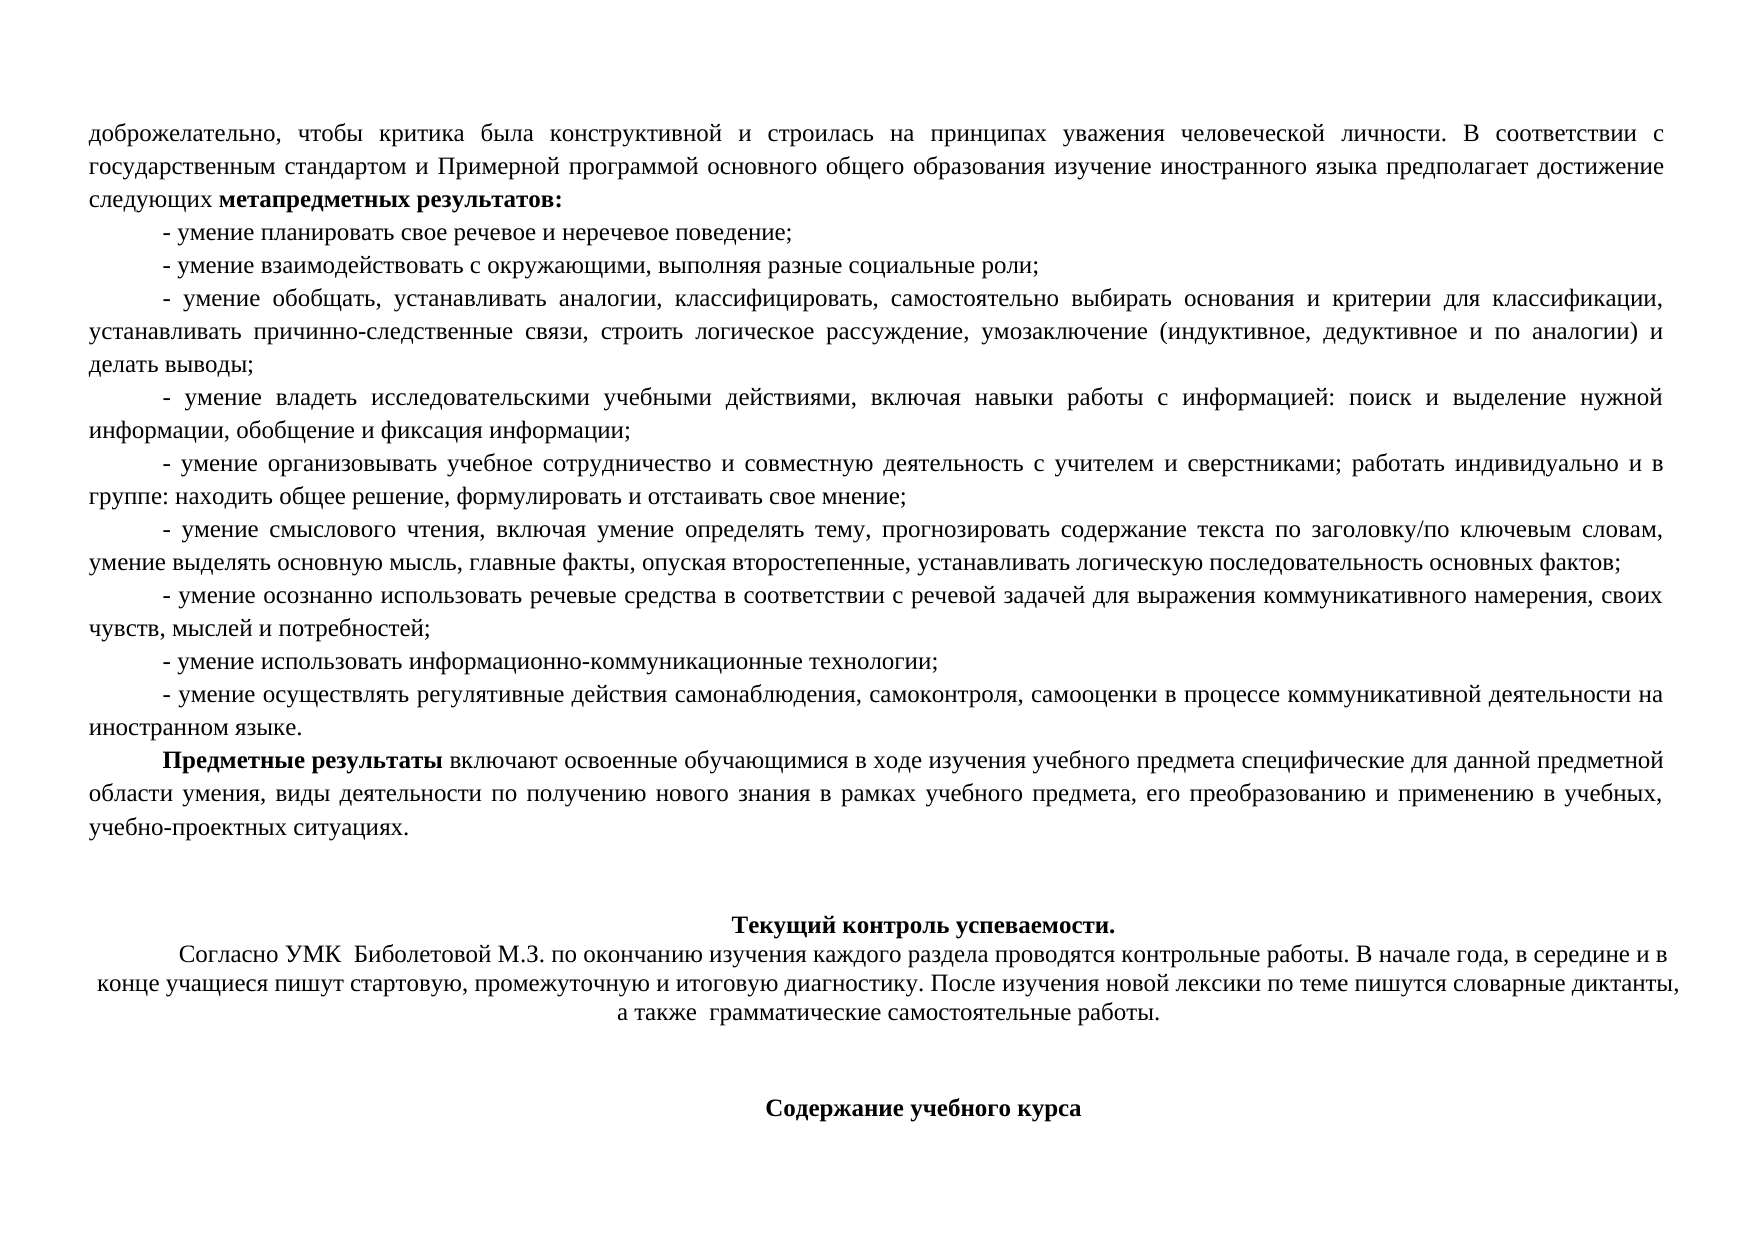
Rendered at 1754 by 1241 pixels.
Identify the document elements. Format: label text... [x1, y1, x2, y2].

text - умение взаимодействовать с окружающими, выполняя разные социальные роли; [89, 250, 1665, 279]
text Согласно УМК Биболетовой М.З. по окончанию изучения каждого раздела проводятся контрольные работы. В начале года, в середине и в конце учащиеся пишут стартовую, промежуточную и итоговую диагностику. После изучения новой лексики по теме пишутся словарные диктанты, а также грамматические самостоятельные работы. [89, 939, 1688, 1026]
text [89, 118, 1665, 213]
text - умение использовать информационно-коммуникационные технологии; [89, 646, 1665, 675]
text - умение организовывать учебное сотрудничество и совместную деятельность с учителем и сверстниками; работать индивидуально и в группе: находить общее решение, формулировать и отстаивать свое мнение; [89, 448, 1665, 510]
text Текущий контроль успеваемости. [89, 911, 1688, 939]
text - умение владеть исследовательскими учебными действиями, включая навыки работы с информацией: поиск и выделение нужной информации, обобщение и фиксация информации; [89, 382, 1665, 444]
text - умение осуществлять регулятивные действия самонаблюдения, самоконтроля, самооценки в процессе коммуникативной деятельности на иностранном языке. [89, 679, 1665, 741]
text Предметные результаты включают освоенные обучающимися в ходе изучения учебного предмета специфические для данной предметной области умения, виды деятельности по получению нового знания в рамках учебного предмета, его преобразованию и применению в учебных, учебно-проектных ситуациях. [89, 746, 1665, 840]
text - умение обобщать, устанавливать аналогии, классифицировать, самостоятельно выбирать основания и критерии для классификации, устанавливать причинно-следственные связи, строить логическое рассуждение, умозаключение (индуктивное, дедуктивное и по аналогии) и делать выводы; [89, 283, 1665, 378]
text - умение планировать свое речевое и неречевое поведение; [89, 217, 1665, 246]
text Содержание учебного курса [89, 1093, 1688, 1121]
text - умение осознанно использовать речевые средства в соответствии с речевой задачей для выражения коммуникативного намерения, своих чувств, мыслей и потребностей; [89, 580, 1665, 642]
text - умение смыслового чтения, включая умение определять тему, прогнозировать содержание текста по заголовку/по ключевым словам, умение выделять основную мысль, главные факты, опуская второстепенные, устанавливать логическую последовательность основных фактов; [89, 514, 1665, 576]
